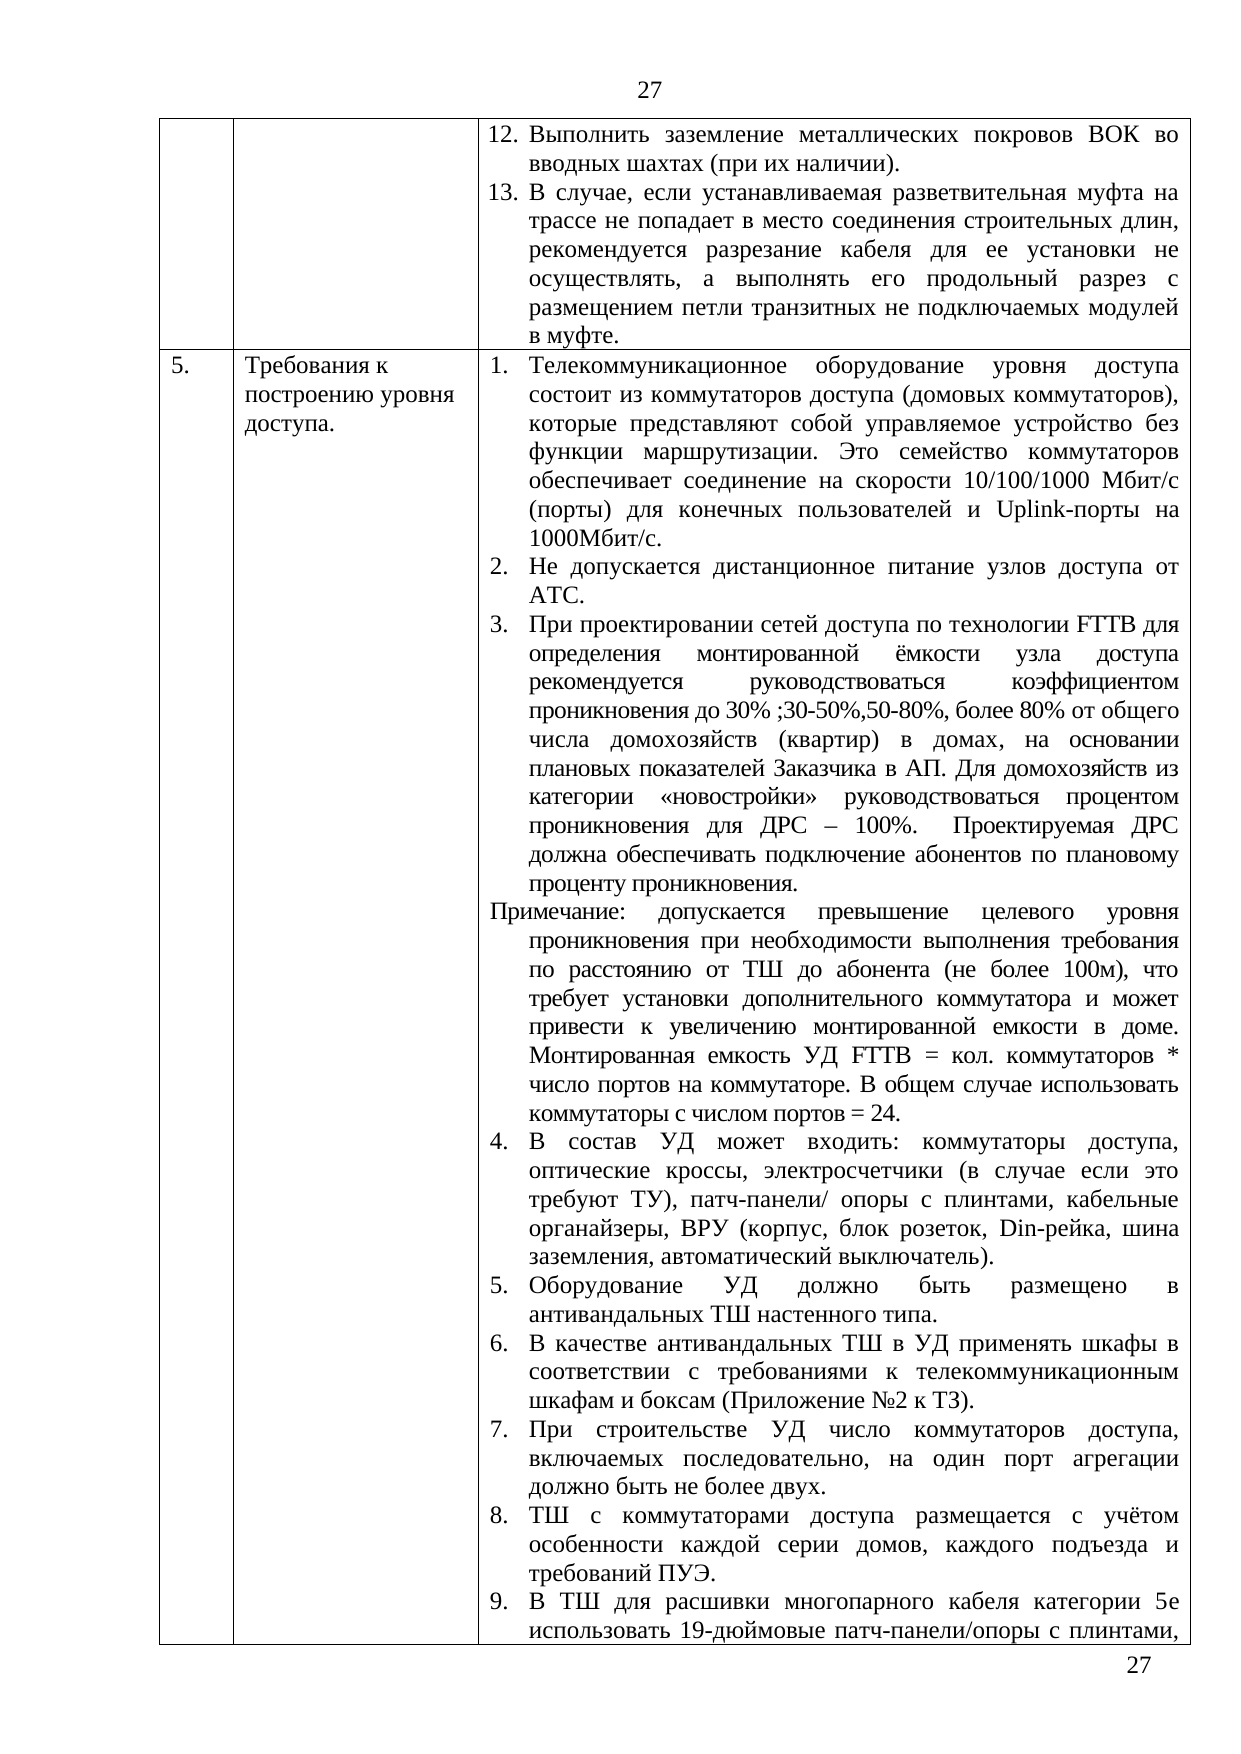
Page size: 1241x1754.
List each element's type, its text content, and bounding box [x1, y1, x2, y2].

table_cell 5. [160, 350, 233, 1644]
table_cell 4. [160, 119, 233, 349]
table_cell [234, 350, 478, 1644]
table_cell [234, 119, 478, 349]
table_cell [479, 119, 1190, 349]
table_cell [479, 350, 1190, 1644]
